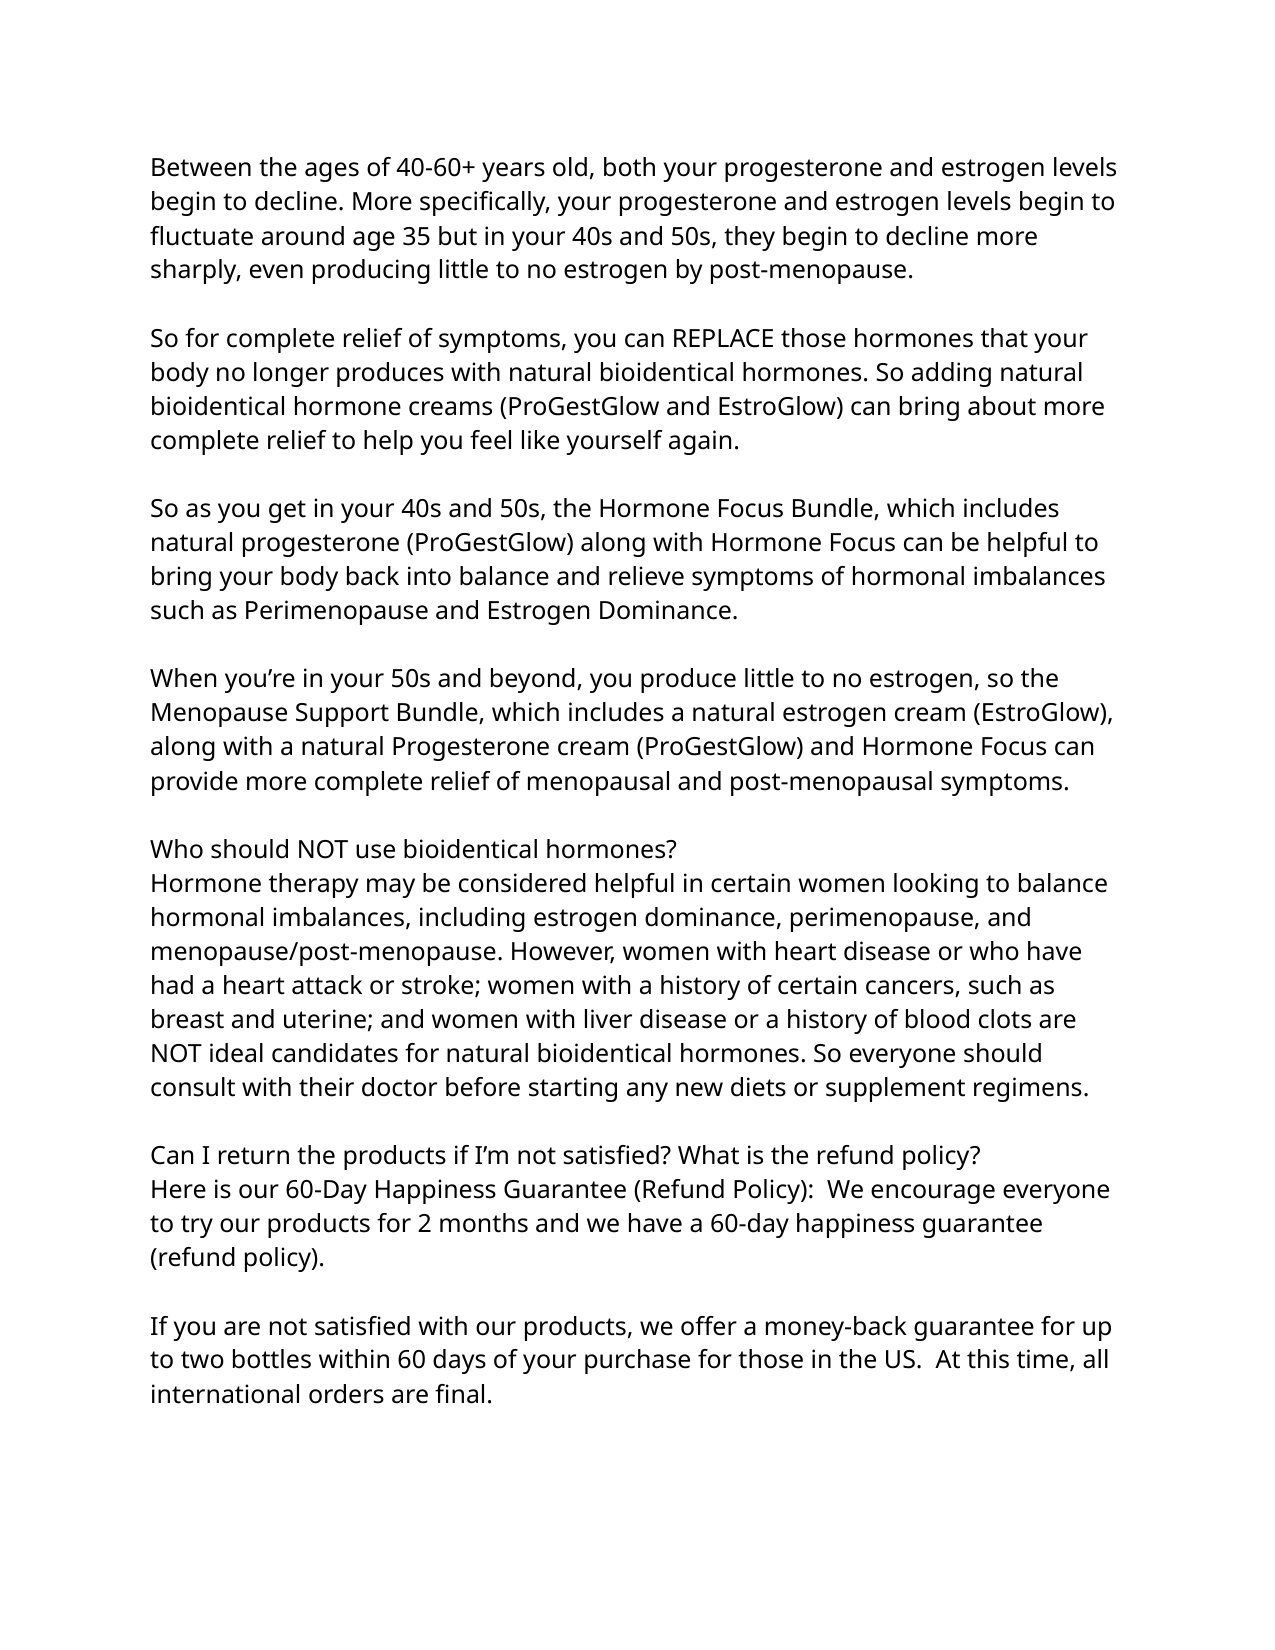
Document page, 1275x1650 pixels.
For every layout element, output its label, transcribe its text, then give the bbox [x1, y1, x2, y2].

text So as you get in your 40s and 50s, the Hormone Focus Bundle, which includes natural progesterone (ProGestGlow) along with Hormone Focus can be helpful to bring your body back into balance and relieve symptoms of hormonal imbalances such as Perimenopause and Estrogen Dominance. [150, 491, 1125, 627]
text Who should NOT use bioidentical hormones? [150, 831, 1125, 865]
text If you are not satisfied with our products, we offer a money-back guarantee for up to two bottles within 60 days of your purchase for those in the US. At this time, all international orders are final. [150, 1308, 1125, 1410]
text So for complete relief of symptoms, you can REPLACE those hormones that your body no longer produces with natural bioidentical hormones. So adding natural bioidentical hormone creams (ProGestGlow and EstroGlow) can bring about more complete relief to help you feel like yourself again. [150, 320, 1125, 457]
text Can I return the products if I’m not satisfied? What is the refund policy? [150, 1138, 1125, 1172]
text When you’re in your 50s and beyond, you produce little to no estrogen, so the Menopause Support Bundle, which includes a natural estrogen cream (EstroGlow), along with a natural Progesterone cream (ProGestGlow) and Hormone Focus can provide more complete relief of menopausal and post-menopausal symptoms. [150, 661, 1125, 797]
text Here is our 60-Day Happiness Guarantee (Refund Policy): We encourage everyone to try our products for 2 months and we have a 60-day happiness guarantee (refund policy). [150, 1172, 1125, 1274]
text Between the ages of 40-60+ years old, both your progesterone and estrogen levels begin to decline. More specifically, your progesterone and estrogen levels begin to fluctuate around age 35 but in your 40s and 50s, they begin to decline more sharply, even producing little to no estrogen by post-menopause. [150, 150, 1125, 286]
text Hormone therapy may be considered helpful in certain women looking to balance hormonal imbalances, including estrogen dominance, perimenopause, and menopause/post-menopause. However, women with heart disease or who have had a heart attack or stroke; women with a history of certain cancers, such as breast and uterine; and women with liver disease or a history of blood clots are NOT ideal candidates for natural bioidentical hormones. So everyone should consult with their doctor before starting any new diets or supplement regimens. [150, 865, 1125, 1104]
